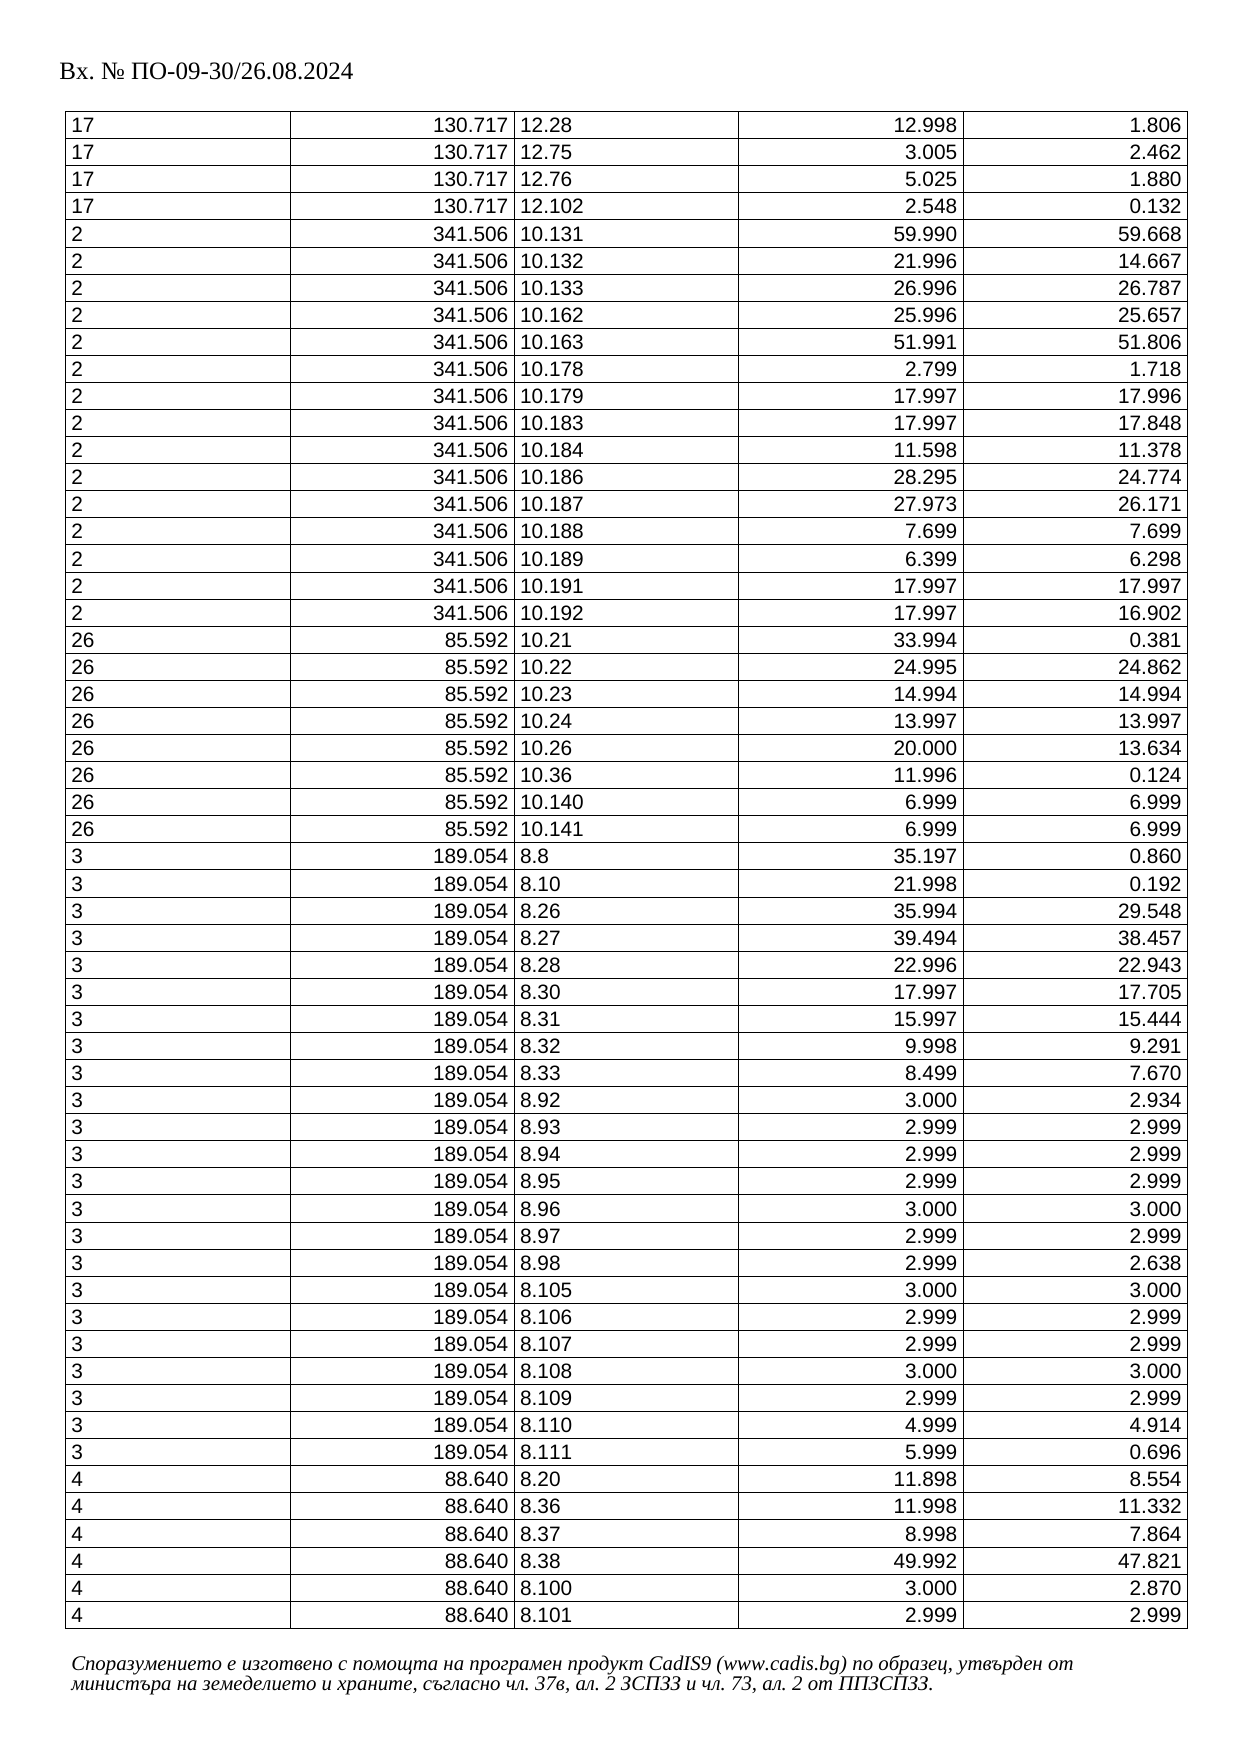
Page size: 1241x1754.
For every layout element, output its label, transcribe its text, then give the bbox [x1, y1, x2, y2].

table_cell 0.860 [964, 843, 1187, 869]
table_cell 6.999 [964, 816, 1187, 842]
table_cell 22.996 [739, 952, 963, 978]
table_cell 10.132 [515, 248, 738, 273]
table_cell 7.699 [964, 518, 1187, 544]
table_cell 26.171 [964, 491, 1187, 517]
table_cell 3 [66, 1033, 290, 1059]
table_cell 2 [66, 220, 290, 246]
table_cell 8.108 [515, 1358, 738, 1384]
table_cell 4 [66, 1602, 290, 1628]
table_cell 2 [66, 600, 290, 626]
table_cell 8.98 [515, 1250, 738, 1276]
table_cell 3 [66, 1006, 290, 1032]
table_cell 8.32 [515, 1033, 738, 1059]
table_cell 3 [66, 925, 290, 951]
table_cell 17.705 [964, 979, 1187, 1005]
table_cell 10.189 [515, 545, 738, 571]
table_cell 12.102 [515, 193, 738, 219]
table_cell 25.996 [739, 302, 963, 328]
table_cell 189.054 [291, 1195, 514, 1221]
table_cell 88.640 [291, 1548, 514, 1573]
table_cell 341.506 [291, 573, 514, 598]
table_cell 2 [66, 573, 290, 598]
table_cell 0.124 [964, 762, 1187, 788]
table_cell 13.997 [739, 708, 963, 734]
table_cell 85.592 [291, 789, 514, 815]
table_cell 3.005 [739, 139, 963, 165]
table_cell 2.999 [739, 1250, 963, 1276]
table_cell 26 [66, 681, 290, 707]
table_cell 3 [66, 843, 290, 869]
table_cell 2 [66, 248, 290, 273]
table_cell 3 [66, 979, 290, 1005]
table_cell 0.381 [964, 627, 1187, 653]
table_cell 341.506 [291, 464, 514, 490]
table_cell 13.997 [964, 708, 1187, 734]
table_cell 0.696 [964, 1439, 1187, 1465]
table_cell 10.184 [515, 437, 738, 463]
table_cell 8.94 [515, 1141, 738, 1167]
table_cell 341.506 [291, 600, 514, 626]
table_cell 4 [66, 1548, 290, 1573]
table_cell 2.870 [964, 1575, 1187, 1601]
table_cell 7.864 [964, 1520, 1187, 1546]
table_cell 5.025 [739, 166, 963, 192]
table_cell 27.973 [739, 491, 963, 517]
table_cell 2.999 [739, 1602, 963, 1628]
table_cell 3 [66, 1195, 290, 1221]
table_cell 341.506 [291, 410, 514, 436]
table_cell 2.999 [739, 1114, 963, 1140]
table_cell 17.997 [739, 383, 963, 409]
table_cell 10.36 [515, 762, 738, 788]
table_cell 1.880 [964, 166, 1187, 192]
table_cell 4 [66, 1493, 290, 1519]
table_cell 14.667 [964, 248, 1187, 273]
table_cell 2.999 [964, 1385, 1187, 1411]
table_cell 8.107 [515, 1331, 738, 1357]
table_cell 3 [66, 1087, 290, 1113]
table_cell 85.592 [291, 735, 514, 761]
table_cell 341.506 [291, 545, 514, 571]
table_cell 38.457 [964, 925, 1187, 951]
table_cell 189.054 [291, 1060, 514, 1086]
table_cell 11.996 [739, 762, 963, 788]
table_cell 189.054 [291, 898, 514, 923]
table_cell 2.999 [964, 1304, 1187, 1330]
table_cell 8.998 [739, 1520, 963, 1546]
table_cell 2.934 [964, 1087, 1187, 1113]
table_cell 14.994 [739, 681, 963, 707]
table_cell 2.999 [964, 1168, 1187, 1194]
table_cell 88.640 [291, 1466, 514, 1492]
table_cell 8.28 [515, 952, 738, 978]
table_cell 26.996 [739, 275, 963, 301]
table_cell 10.141 [515, 816, 738, 842]
table_cell 3.000 [739, 1277, 963, 1303]
table_cell 28.295 [739, 464, 963, 490]
table_cell 7.699 [739, 518, 963, 544]
table_cell 3.000 [739, 1575, 963, 1601]
table_cell 59.990 [739, 220, 963, 246]
table_cell 189.054 [291, 1358, 514, 1384]
table_cell 2 [66, 491, 290, 517]
table_cell 47.821 [964, 1548, 1187, 1573]
table_cell 8.93 [515, 1114, 738, 1140]
table_cell 4 [66, 1575, 290, 1601]
table_cell 11.898 [739, 1466, 963, 1492]
table_cell 10.186 [515, 464, 738, 490]
table_cell 35.197 [739, 843, 963, 869]
table_cell 189.054 [291, 1331, 514, 1357]
table_cell 4.914 [964, 1412, 1187, 1438]
table_cell 2.999 [964, 1602, 1187, 1628]
table_cell 20.000 [739, 735, 963, 761]
table_cell 3 [66, 1168, 290, 1194]
table_cell 10.187 [515, 491, 738, 517]
table_cell 8.97 [515, 1223, 738, 1248]
table_cell 2.638 [964, 1250, 1187, 1276]
table_cell 17 [66, 166, 290, 192]
table_cell 33.994 [739, 627, 963, 653]
table_cell 88.640 [291, 1493, 514, 1519]
table_cell 3 [66, 898, 290, 923]
table_cell 10.162 [515, 302, 738, 328]
table_cell 189.054 [291, 1168, 514, 1194]
table_cell 8.95 [515, 1168, 738, 1194]
table_cell 341.506 [291, 356, 514, 382]
table_cell 8.27 [515, 925, 738, 951]
table_cell 17.996 [964, 383, 1187, 409]
table_cell 29.548 [964, 898, 1187, 923]
table_cell 6.999 [739, 816, 963, 842]
table_cell 17 [66, 139, 290, 165]
table_cell 189.054 [291, 1412, 514, 1438]
table_cell 3 [66, 1304, 290, 1330]
table_cell 3 [66, 1358, 290, 1384]
table_cell 10.188 [515, 518, 738, 544]
table_cell 2.999 [739, 1385, 963, 1411]
table_cell 24.995 [739, 654, 963, 680]
table_cell 16.902 [964, 600, 1187, 626]
table_cell 341.506 [291, 383, 514, 409]
table_cell 6.399 [739, 545, 963, 571]
table_cell 189.054 [291, 1006, 514, 1032]
table_cell 21.996 [739, 248, 963, 273]
table_cell 2 [66, 383, 290, 409]
table_cell 341.506 [291, 491, 514, 517]
table_cell 189.054 [291, 1385, 514, 1411]
table_cell 26 [66, 816, 290, 842]
table_cell 8.92 [515, 1087, 738, 1113]
table_cell 7.670 [964, 1060, 1187, 1086]
table_cell 3 [66, 1250, 290, 1276]
table_cell 85.592 [291, 708, 514, 734]
table_cell 4 [66, 1466, 290, 1492]
table_cell 3 [66, 870, 290, 896]
table_cell 10.26 [515, 735, 738, 761]
table_cell 2.999 [739, 1223, 963, 1248]
table_cell 12.76 [515, 166, 738, 192]
table_cell 341.506 [291, 518, 514, 544]
table_cell 1.718 [964, 356, 1187, 382]
table_cell 3 [66, 1060, 290, 1086]
table_cell 85.592 [291, 816, 514, 842]
table_cell 51.806 [964, 329, 1187, 355]
table_cell 26 [66, 762, 290, 788]
table_cell 2.999 [739, 1304, 963, 1330]
table_cell 10.133 [515, 275, 738, 301]
table_cell 189.054 [291, 1304, 514, 1330]
table_cell 11.598 [739, 437, 963, 463]
table_cell 2.548 [739, 193, 963, 219]
table_cell 3.000 [739, 1087, 963, 1113]
table_cell 15.444 [964, 1006, 1187, 1032]
table_cell 130.717 [291, 139, 514, 165]
table_cell 2.999 [739, 1141, 963, 1167]
table_cell 8.33 [515, 1060, 738, 1086]
table_cell 26 [66, 708, 290, 734]
table_cell 0.192 [964, 870, 1187, 896]
table_cell 189.054 [291, 925, 514, 951]
table_cell 189.054 [291, 1277, 514, 1303]
table_cell 2.462 [964, 139, 1187, 165]
table_cell 189.054 [291, 1114, 514, 1140]
table_cell 49.992 [739, 1548, 963, 1573]
table_cell 10.163 [515, 329, 738, 355]
table_cell 8.109 [515, 1385, 738, 1411]
table_cell 12.998 [739, 112, 963, 138]
table_cell 1.806 [964, 112, 1187, 138]
table_cell 88.640 [291, 1602, 514, 1628]
table_cell 2.999 [964, 1331, 1187, 1357]
table_cell 189.054 [291, 1439, 514, 1465]
table_cell 88.640 [291, 1520, 514, 1546]
table_cell 17.848 [964, 410, 1187, 436]
table_cell 4 [66, 1520, 290, 1546]
table_cell 189.054 [291, 870, 514, 896]
table_cell 17.997 [739, 979, 963, 1005]
table_cell 2 [66, 356, 290, 382]
table_cell 8.110 [515, 1412, 738, 1438]
table_cell 3.000 [739, 1195, 963, 1221]
table_cell 8.111 [515, 1439, 738, 1465]
table_cell 8.10 [515, 870, 738, 896]
table_cell 3 [66, 1412, 290, 1438]
table_cell 8.105 [515, 1277, 738, 1303]
table_cell 3 [66, 1277, 290, 1303]
table_cell 21.998 [739, 870, 963, 896]
table_cell 130.717 [291, 166, 514, 192]
table_cell 35.994 [739, 898, 963, 923]
table_cell 22.943 [964, 952, 1187, 978]
table_cell 2 [66, 410, 290, 436]
table_cell 8.26 [515, 898, 738, 923]
table_cell 3.000 [964, 1195, 1187, 1221]
table_cell 17.997 [739, 573, 963, 598]
table_cell 2.999 [964, 1223, 1187, 1248]
table_cell 10.140 [515, 789, 738, 815]
table_cell 39.494 [739, 925, 963, 951]
table_cell 2.999 [739, 1331, 963, 1357]
table_cell 8.30 [515, 979, 738, 1005]
table_cell 10.22 [515, 654, 738, 680]
table_cell 10.179 [515, 383, 738, 409]
table_cell 8.36 [515, 1493, 738, 1519]
table_cell 189.054 [291, 1087, 514, 1113]
table_cell 0.132 [964, 193, 1187, 219]
table_cell 189.054 [291, 843, 514, 869]
table_cell 10.23 [515, 681, 738, 707]
table_cell 3.000 [739, 1358, 963, 1384]
table_cell 189.054 [291, 1141, 514, 1167]
table_cell 8.38 [515, 1548, 738, 1573]
table_cell 8.101 [515, 1602, 738, 1628]
table_cell 2 [66, 464, 290, 490]
table_cell 2 [66, 437, 290, 463]
table_cell 17.997 [739, 600, 963, 626]
table_cell 2 [66, 275, 290, 301]
table_cell 13.634 [964, 735, 1187, 761]
table_cell 3 [66, 952, 290, 978]
table_cell 3 [66, 1385, 290, 1411]
table_cell 2 [66, 545, 290, 571]
table_cell 26 [66, 789, 290, 815]
table_cell 17.997 [739, 410, 963, 436]
table_cell 11.378 [964, 437, 1187, 463]
table_cell 10.24 [515, 708, 738, 734]
table_cell 2.999 [964, 1141, 1187, 1167]
table_cell 17.997 [964, 573, 1187, 598]
table_cell 4.999 [739, 1412, 963, 1438]
table_cell 8.37 [515, 1520, 738, 1546]
table_cell 12.28 [515, 112, 738, 138]
table_cell 3 [66, 1223, 290, 1248]
table_cell 3 [66, 1331, 290, 1357]
table_cell 9.998 [739, 1033, 963, 1059]
table_cell 10.178 [515, 356, 738, 382]
table_cell 8.96 [515, 1195, 738, 1221]
table_cell 3 [66, 1141, 290, 1167]
table_cell 341.506 [291, 437, 514, 463]
table_cell 2 [66, 302, 290, 328]
table_cell 2.999 [964, 1114, 1187, 1140]
table_cell 85.592 [291, 654, 514, 680]
table_cell 10.21 [515, 627, 738, 653]
table_cell 189.054 [291, 979, 514, 1005]
table_cell 6.999 [964, 789, 1187, 815]
table_cell 85.592 [291, 762, 514, 788]
table_cell 189.054 [291, 1250, 514, 1276]
table_cell 130.717 [291, 193, 514, 219]
table_cell 26 [66, 735, 290, 761]
table_cell 189.054 [291, 952, 514, 978]
table_cell 8.20 [515, 1466, 738, 1492]
table_cell 85.592 [291, 681, 514, 707]
table_cell 10.131 [515, 220, 738, 246]
table_cell 11.998 [739, 1493, 963, 1519]
table_cell 341.506 [291, 220, 514, 246]
table_cell 24.774 [964, 464, 1187, 490]
table_cell 26.787 [964, 275, 1187, 301]
table_cell 8.554 [964, 1466, 1187, 1492]
table_cell 10.183 [515, 410, 738, 436]
table_cell 8.31 [515, 1006, 738, 1032]
table_cell 8.100 [515, 1575, 738, 1601]
table_cell 17 [66, 193, 290, 219]
table_cell 341.506 [291, 302, 514, 328]
table_cell 6.999 [739, 789, 963, 815]
table_cell 341.506 [291, 329, 514, 355]
table_cell 3.000 [964, 1358, 1187, 1384]
table_cell 14.994 [964, 681, 1187, 707]
table_cell 341.506 [291, 275, 514, 301]
table_cell 9.291 [964, 1033, 1187, 1059]
table_cell 8.499 [739, 1060, 963, 1086]
table_cell 341.506 [291, 248, 514, 273]
table_cell 11.332 [964, 1493, 1187, 1519]
table_cell 85.592 [291, 627, 514, 653]
table_cell 51.991 [739, 329, 963, 355]
table_cell 59.668 [964, 220, 1187, 246]
table_cell 3.000 [964, 1277, 1187, 1303]
table_cell 2 [66, 518, 290, 544]
table_cell 2.999 [739, 1168, 963, 1194]
table_cell 25.657 [964, 302, 1187, 328]
table_cell 6.298 [964, 545, 1187, 571]
table_cell 2 [66, 329, 290, 355]
table_cell 5.999 [739, 1439, 963, 1465]
table_cell 130.717 [291, 112, 514, 138]
table_cell 26 [66, 654, 290, 680]
table_cell 2.799 [739, 356, 963, 382]
table_cell 189.054 [291, 1223, 514, 1248]
table_cell 24.862 [964, 654, 1187, 680]
table_cell 12.75 [515, 139, 738, 165]
table_cell 17 [66, 112, 290, 138]
table_cell 8.106 [515, 1304, 738, 1330]
table_cell 3 [66, 1439, 290, 1465]
table_cell 88.640 [291, 1575, 514, 1601]
table_cell 189.054 [291, 1033, 514, 1059]
table_cell 15.997 [739, 1006, 963, 1032]
table_cell 3 [66, 1114, 290, 1140]
table_cell 10.191 [515, 573, 738, 598]
table_cell 10.192 [515, 600, 738, 626]
table_cell 8.8 [515, 843, 738, 869]
table_cell 26 [66, 627, 290, 653]
